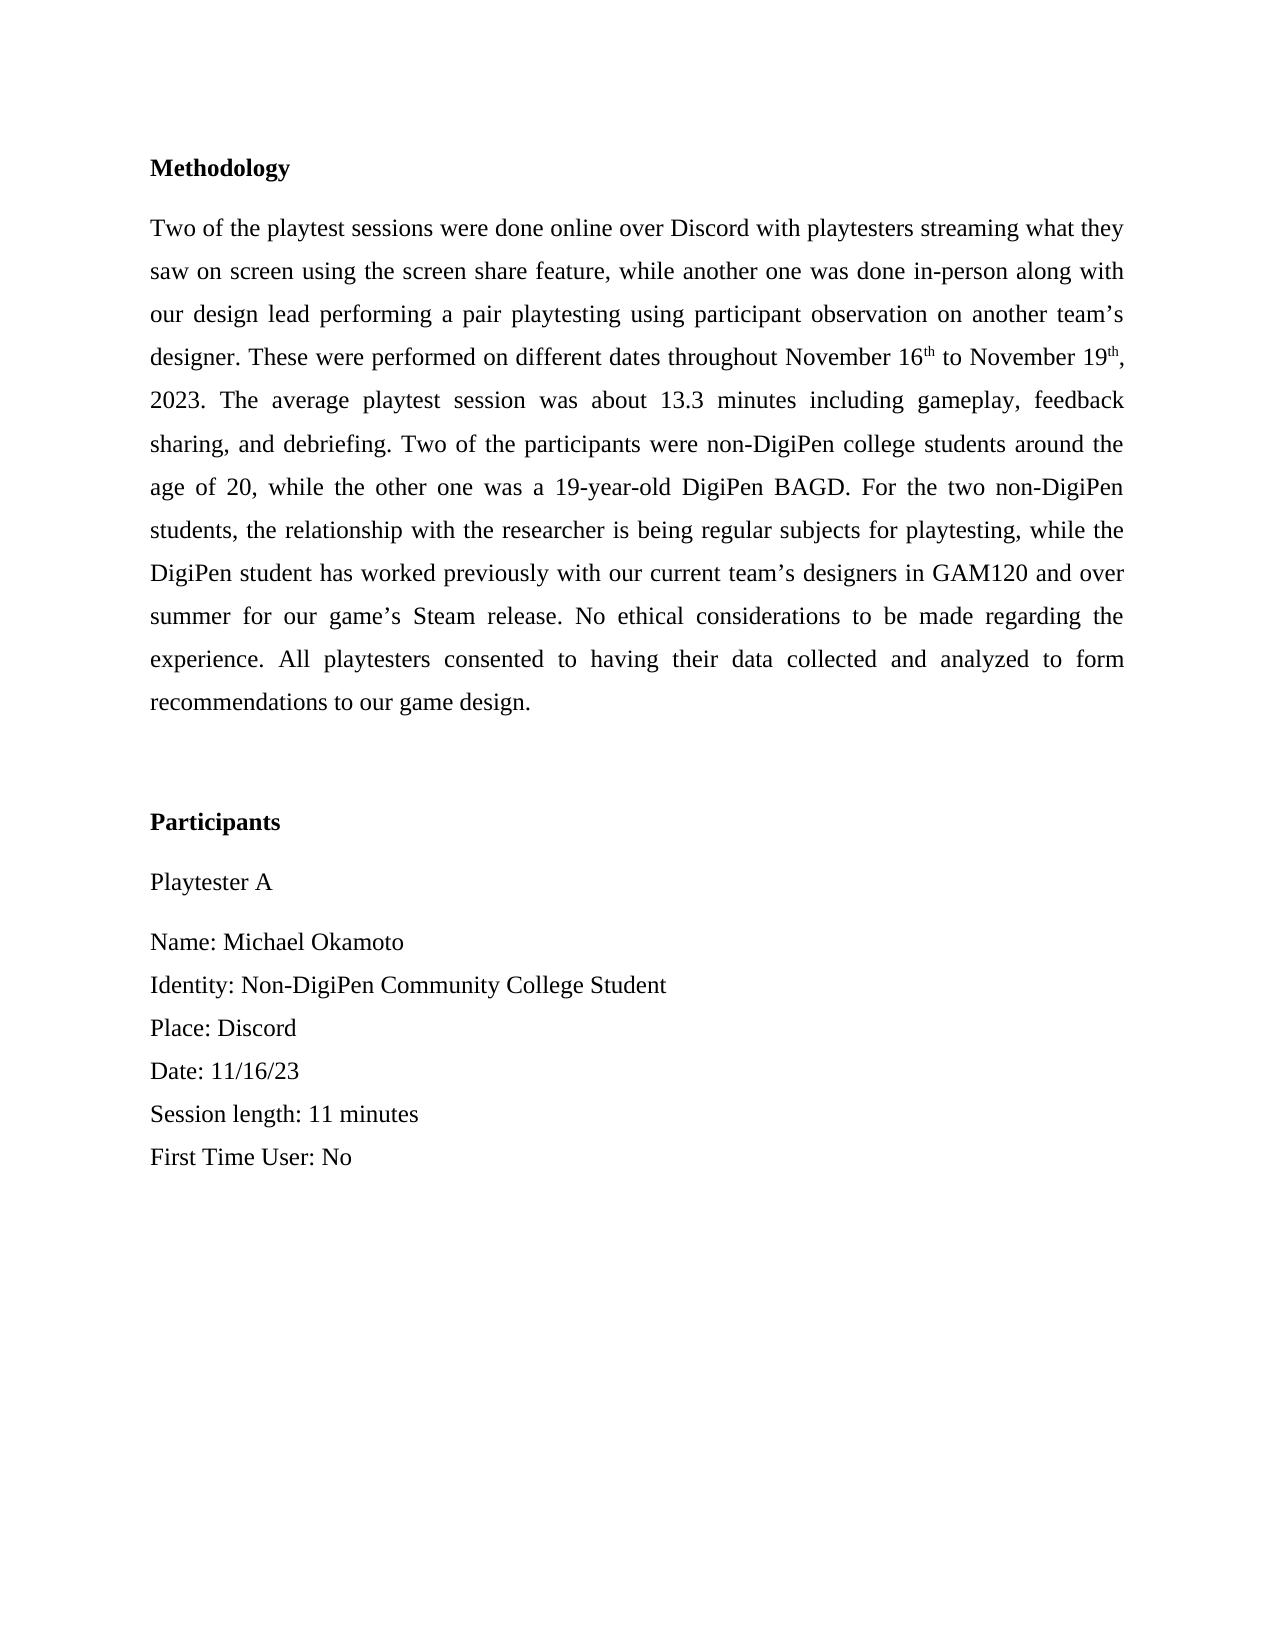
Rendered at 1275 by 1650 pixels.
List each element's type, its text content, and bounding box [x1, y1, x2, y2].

text Name: Michael Okamoto Identity: Non-DigiPen Community College Student Place: Discord Date: 11/16/23 Session length: 11 minutes First Time User: No [150, 927, 1125, 1171]
text Playtester A [150, 867, 1125, 896]
text Two of the playtest sessions were done online over Discord with playtesters streaming what they saw on screen using the screen share feature, while another one was done in-person along with our design lead performing a pair playtesting using participant observation on another team’s designer. These were performed on different dates throughout November 16th to November 19th, 2023. The average playtest session was about 13.3 minutes including gameplay, feedback sharing, and debriefing. Two of the participants were non-DigiPen college students around the age of 20, while the other one was a 19-year-old DigiPen BAGD. For the two non-DigiPen students, the relationship with the researcher is being regular subjects for playtesting, while the DigiPen student has worked previously with our current team’s designers in GAM120 and over summer for our game’s Steam release. No ethical considerations to be made regarding the experience. All playtesters consented to having their data collected and analyzed to form recommendations to our game design. [150, 213, 1125, 716]
text Participants [150, 807, 1125, 836]
text Methodology [150, 153, 1125, 182]
